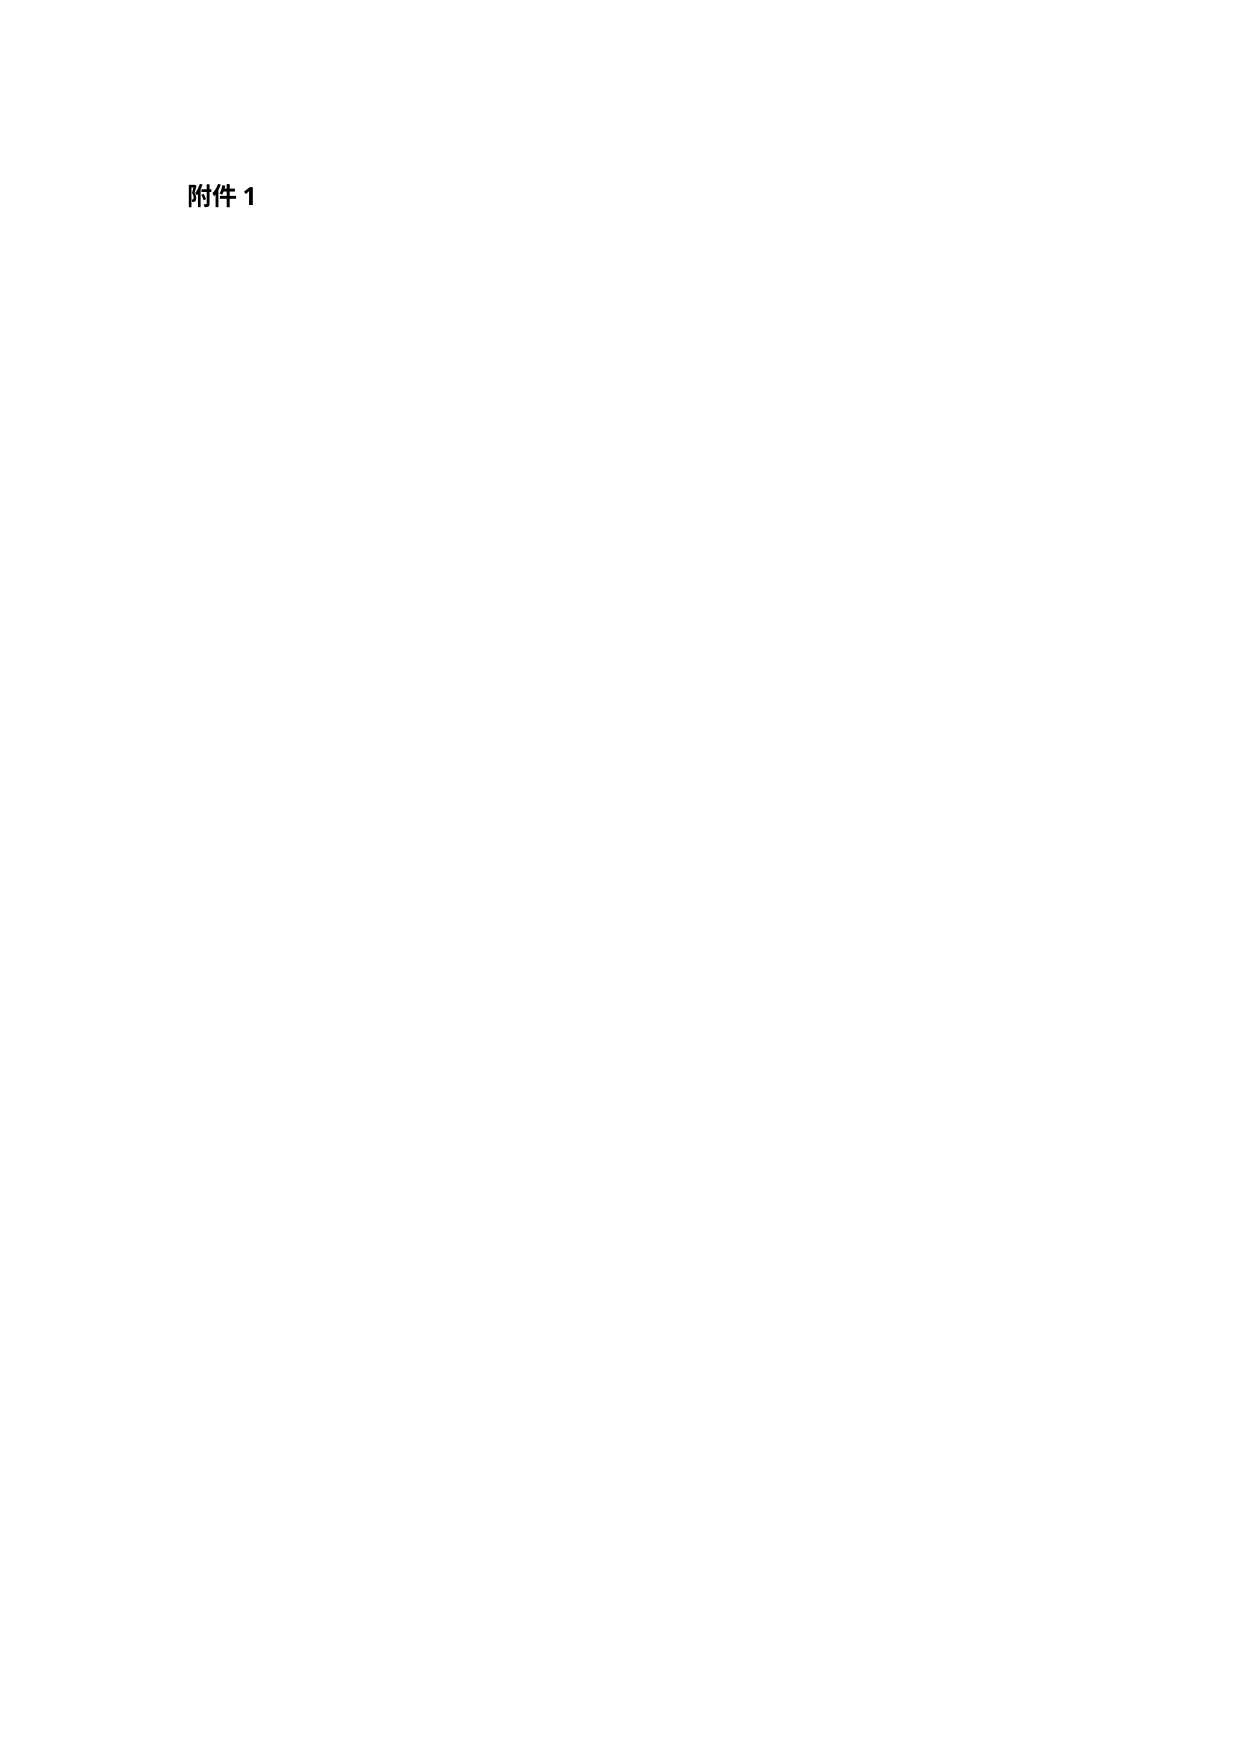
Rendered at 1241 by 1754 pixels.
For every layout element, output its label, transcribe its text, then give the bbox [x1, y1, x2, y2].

text 附件1 [187, 162, 1053, 227]
